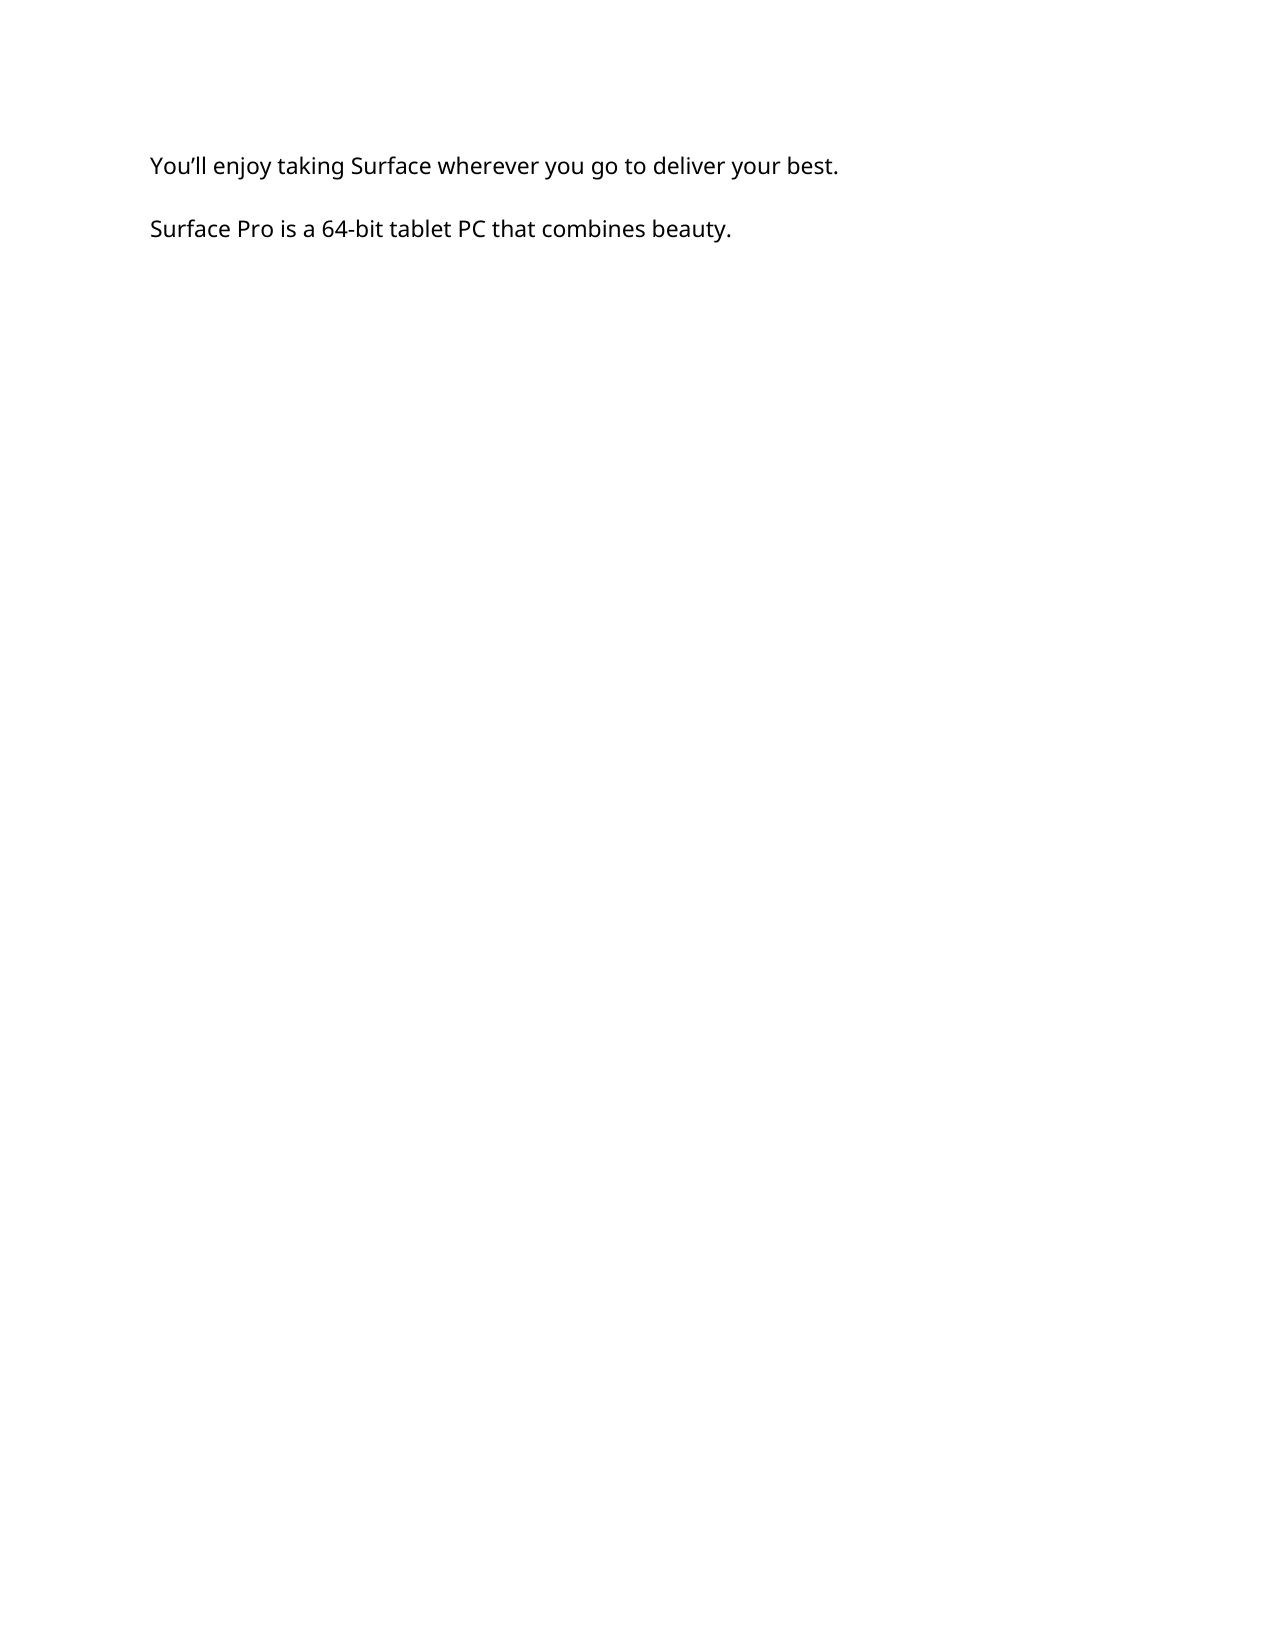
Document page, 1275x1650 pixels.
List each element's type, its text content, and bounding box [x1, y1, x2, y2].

text You’ll enjoy taking Surface wherever you go to deliver your best. [150, 150, 1125, 181]
text Surface Pro is a 64-bit tablet PC that combines beauty. [150, 212, 1125, 244]
